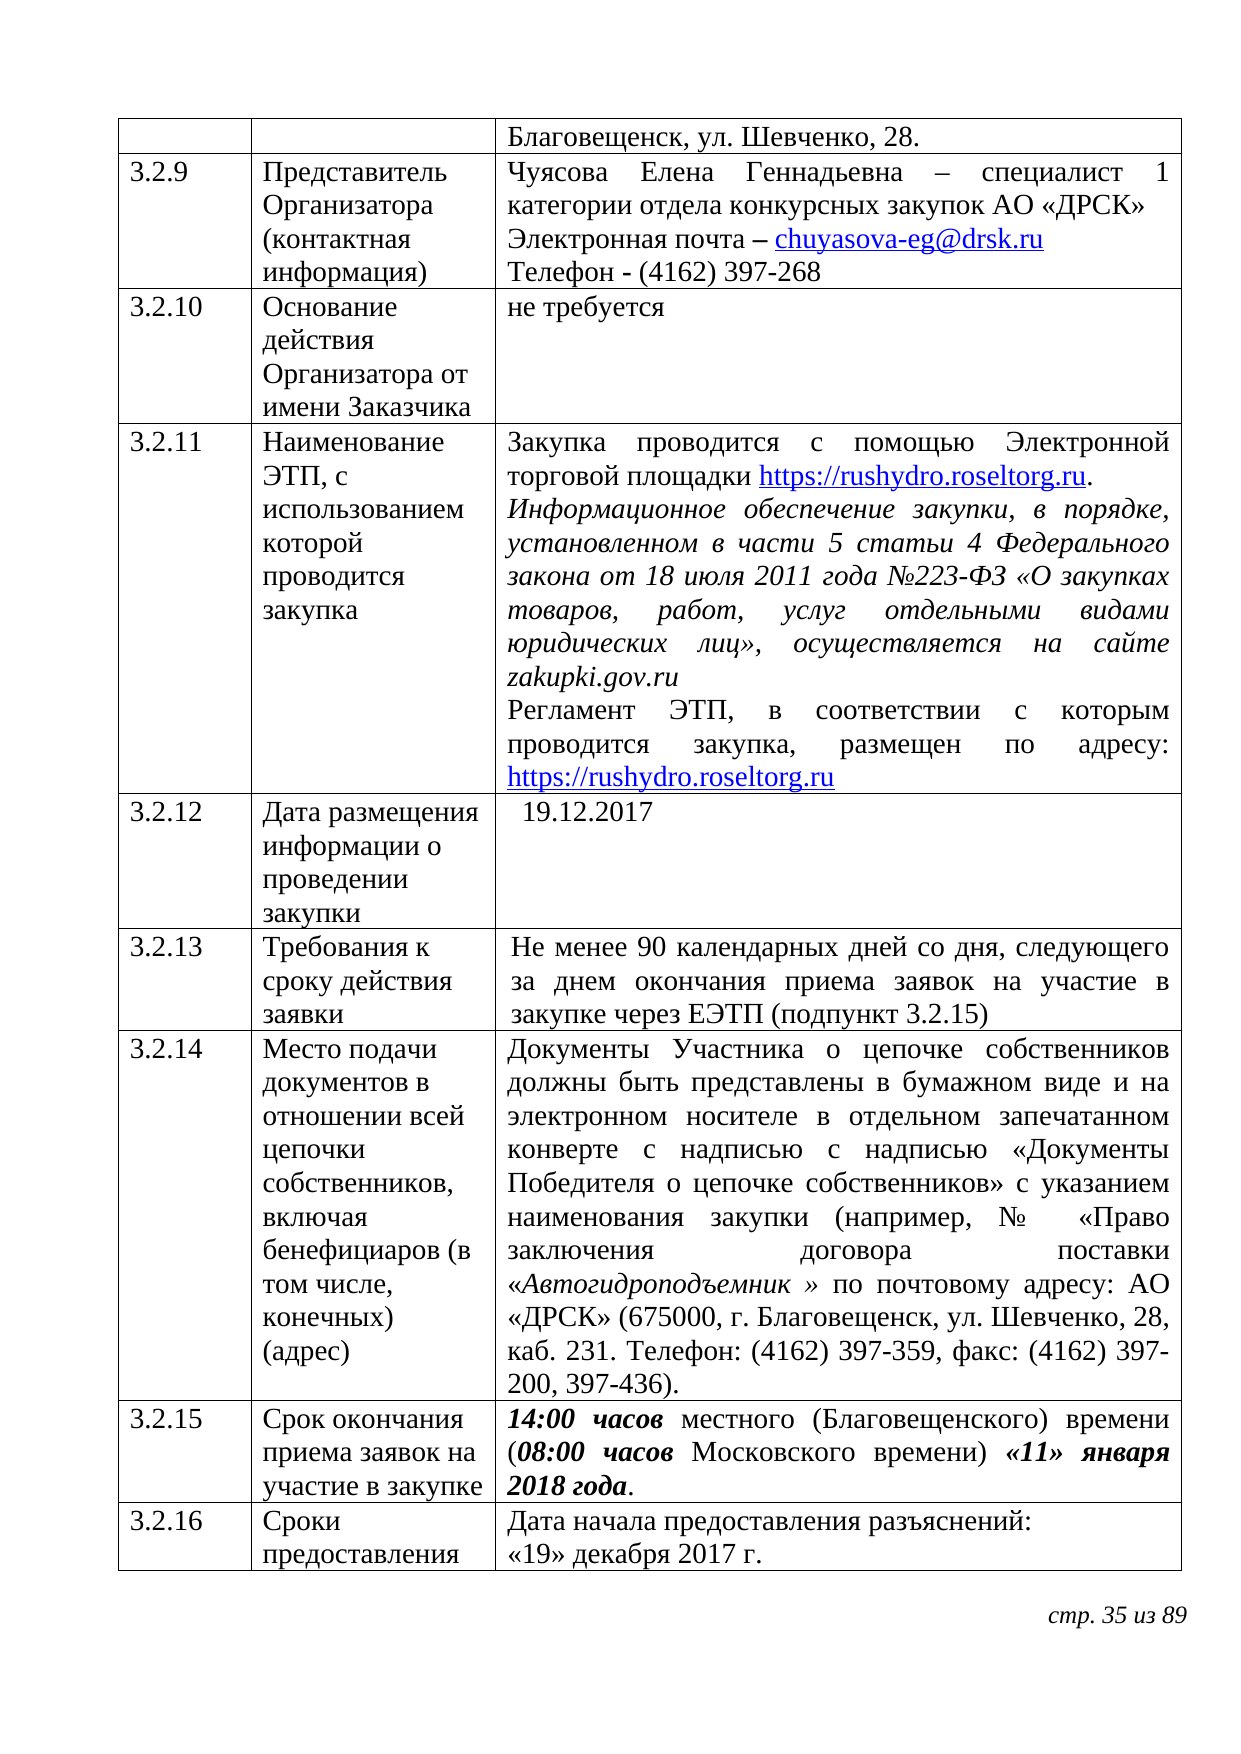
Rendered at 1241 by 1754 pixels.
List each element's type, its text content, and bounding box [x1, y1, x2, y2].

table_cell [119, 929, 251, 1030]
table_cell [119, 1401, 251, 1502]
table_cell Закупка проводится с помощью Электронной торговой площадки https://rushydro.roseltorg.ru. Информационное обеспечение закупки, в порядке, установленном в части 5 статьи 4 Федерального закона от 18 июля 2011 года №223-ФЗ «О закупках товаров, работ, услуг отдельными видами юридических лиц», осуществляется на сайте zakupki.gov.ru Регламент ЭТП, в соответствии с которым проводится закупка, размещен по адресу: https://rushydro.roseltorg.ru [496, 424, 1181, 793]
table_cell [496, 119, 1181, 153]
table_cell [119, 154, 251, 288]
table_cell [119, 289, 251, 423]
table_cell Срок окончания приема заявок на участие в закупке [252, 1401, 495, 1502]
table_cell Основание действия Организатора от имени Заказчика [252, 289, 495, 423]
table_cell Документы Участника о цепочке собственников должны быть представлены в бумажном виде и на электронном носителе в отдельном запечатанном конверте с надписью с надписью «Документы Победителя о цепочке собственников» с указанием наименования закупки (например, № «Право заключения договора поставки «Автогидроподъемник » по почтовому адресу: АО «ДРСК» (675000, г. Благовещенск, ул. Шевченко, 28, каб. 231. Телефон: (4162) 397-359, факс: (4162) 397-200, 397-436). [496, 1031, 1181, 1400]
table_cell [119, 1031, 251, 1400]
table_cell [119, 424, 251, 793]
table_cell [119, 794, 251, 928]
table_cell Место подачи документов в отношении всей цепочки собственников, включая бенефициаров (в том числе, конечных) (адрес) [252, 1031, 495, 1400]
table_cell 19.12.2017 [496, 794, 1181, 928]
table_cell Не менее 90 календарных дней со дня, следующего за днем окончания приема заявок на участие в закупке через ЕЭТП (подпункт 3.2.15) [496, 929, 1181, 1030]
table_cell Чуясова Елена Геннадьевна – специалист 1 категории отдела конкурсных закупок АО «ДРСК» Электронная почта – chuyasova-eg@drsk.ru Телефон - (4162) 397-268 [496, 154, 1181, 288]
table_cell 14:00 часов местного (Благовещенского) времени (08емьсот пятьдесят пять тысяч четырестадвести:00 часов Московского времени) «11» января 2018 года. [496, 1401, 1181, 1502]
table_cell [252, 1503, 495, 1570]
table_cell [119, 119, 251, 153]
table_cell не требуется [496, 289, 1181, 423]
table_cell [496, 1503, 1181, 1570]
table_cell Дата размещения информации о проведении закупки [252, 794, 495, 928]
table_cell [119, 1503, 251, 1570]
table_cell Требования к сроку действия заявки [252, 929, 495, 1030]
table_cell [252, 119, 495, 153]
table_cell Наименование ЭТП, с использованием которой проводится закупка [252, 424, 495, 793]
table_cell Представитель Организатора (контактная информация) [252, 154, 495, 288]
